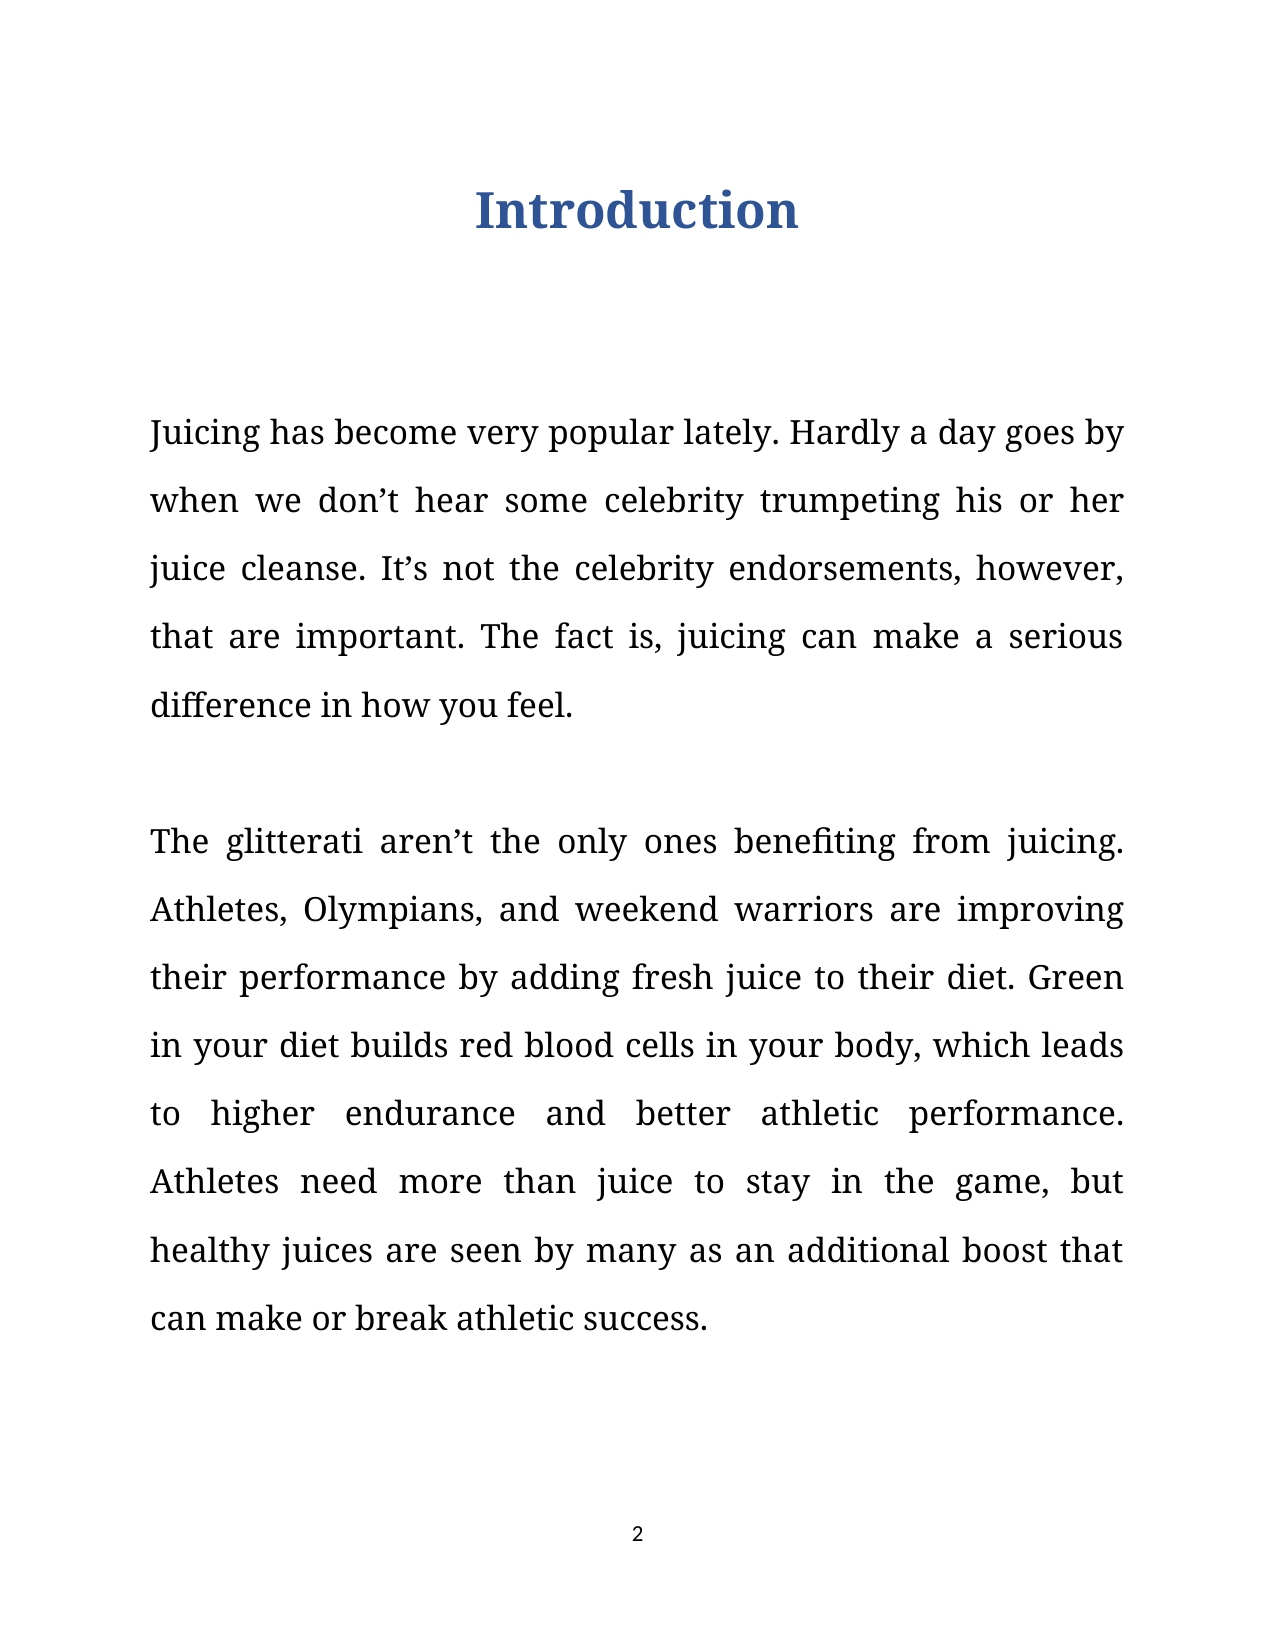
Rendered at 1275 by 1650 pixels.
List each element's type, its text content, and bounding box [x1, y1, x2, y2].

subtitle Introduction [150, 175, 1125, 243]
text Juicing has become very popular lately. Hardly a day goes by when we don’t hear some celebrity trumpeting his or her juice cleanse. It’s not the celebrity endorsements, however, that are important. The fact is, juicing can make a serious difference in how you feel. [150, 409, 1125, 727]
text The glitterati aren’t the only ones benefiting from juicing. Athletes, Olympians, and weekend warriors are improving their performance by adding fresh juice to their diet. Green in your diet builds red blood cells in your body, which leads to higher endurance and better athletic performance. Athletes need more than juice to stay in the game, but healthy juices are seen by many as an additional boost that can make or break athletic success. [150, 818, 1125, 1340]
